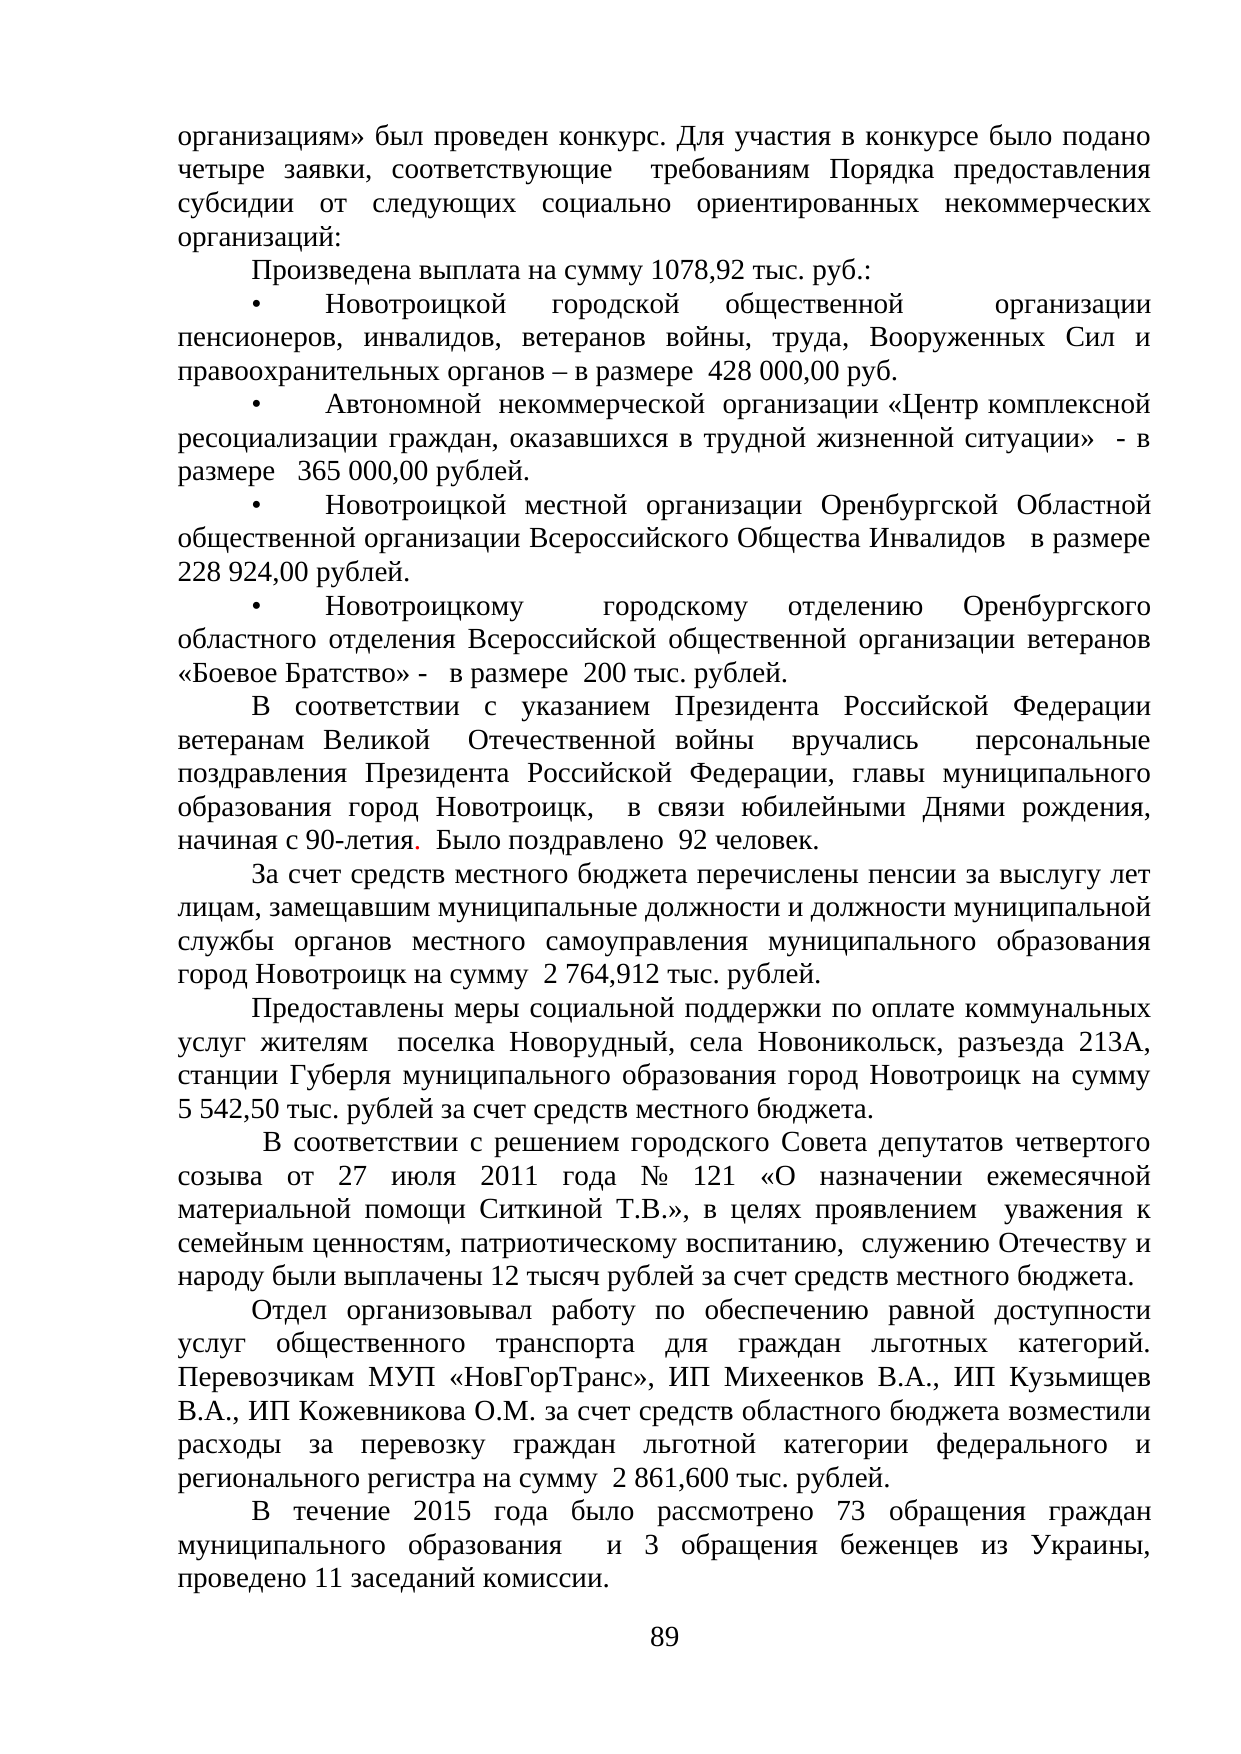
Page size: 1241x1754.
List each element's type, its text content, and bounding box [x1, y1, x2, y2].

text Предоставлены меры социальной поддержки по оплате коммунальных услуг жителям поселка Новорудный, села Новоникольск, разъезда 213А, станции Губерля муниципального образования город Новотроицк на сумму 5 542,50 тыс. рублей за счет средств местного бюджета. [177, 990, 1152, 1124]
text В соответствии с указанием Президента Российской Федерации ветеранам Великой Отечественной войны вручались персональные поздравления Президента Российской Федерации, главы муниципального образования город Новотроицк, в связи юбилейными Днями рождения, начиная с 90-летия. Было поздравлено 92 человек. [177, 688, 1152, 856]
text Отдел организовывал работу по обеспечению равной доступности услуг общественного транспорта для граждан льготных категорий. Перевозчикам МУП «НовГорТранс», ИП Михеенков В.А., ИП Кузьмищев В.А., ИП Кожевникова О.М. за счет средств областного бюджета возместили расходы за перевозку граждан льготной категории федерального и регионального регистра на сумму 2 861,600 тыс. рублей. [177, 1292, 1152, 1493]
list Новотроицкой местной организации Оренбургской Областной общественной организации Всероссийского Общества Инвалидов в размере 228 924,00 рублей. [177, 487, 1152, 588]
list Новотроицкой городской общественной организации пенсионеров, инвалидов, ветеранов войны, труда, Вооруженных Сил и правоохранительных органов – в размере 428 000,00 руб. [177, 286, 1152, 386]
text В течение 2015 года было рассмотрено 73 обращения граждан муниципального образования и 3 обращения беженцев из Украины, проведено 11 заседаний комиссии. [177, 1493, 1152, 1594]
list Автономной некоммерческой организации «Центр комплексной ресоциализации граждан, оказавшихся в трудной жизненной ситуации» - в размере 365 000,00 рублей. [177, 386, 1152, 487]
list Новотроицкому городскому отделению Оренбургского областного отделения Всероссийской общественной организации ветеранов «Боевое Братство» - в размере 200 тыс. рублей. [177, 588, 1152, 688]
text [177, 118, 1152, 252]
text Произведена выплата на сумму 1078,92 тыс. руб.: [177, 252, 1152, 286]
text В соответствии с решением городского Совета депутатов четвертого созыва от 27 июля 2011 года № 121 «О назначении ежемесячной материальной помощи Ситкиной Т.В.», в целях проявлением уважения к семейным ценностям, патриотическому воспитанию, служению Отечеству и народу были выплачены 12 тысяч рублей за счет средств местного бюджета. [177, 1124, 1152, 1292]
text За счет средств местного бюджета перечислены пенсии за выслугу лет лицам, замещавшим муниципальные должности и должности муниципальной службы органов местного самоуправления муниципального образования город Новотроицк на сумму 2 764,912 тыс. рублей. [177, 856, 1152, 990]
